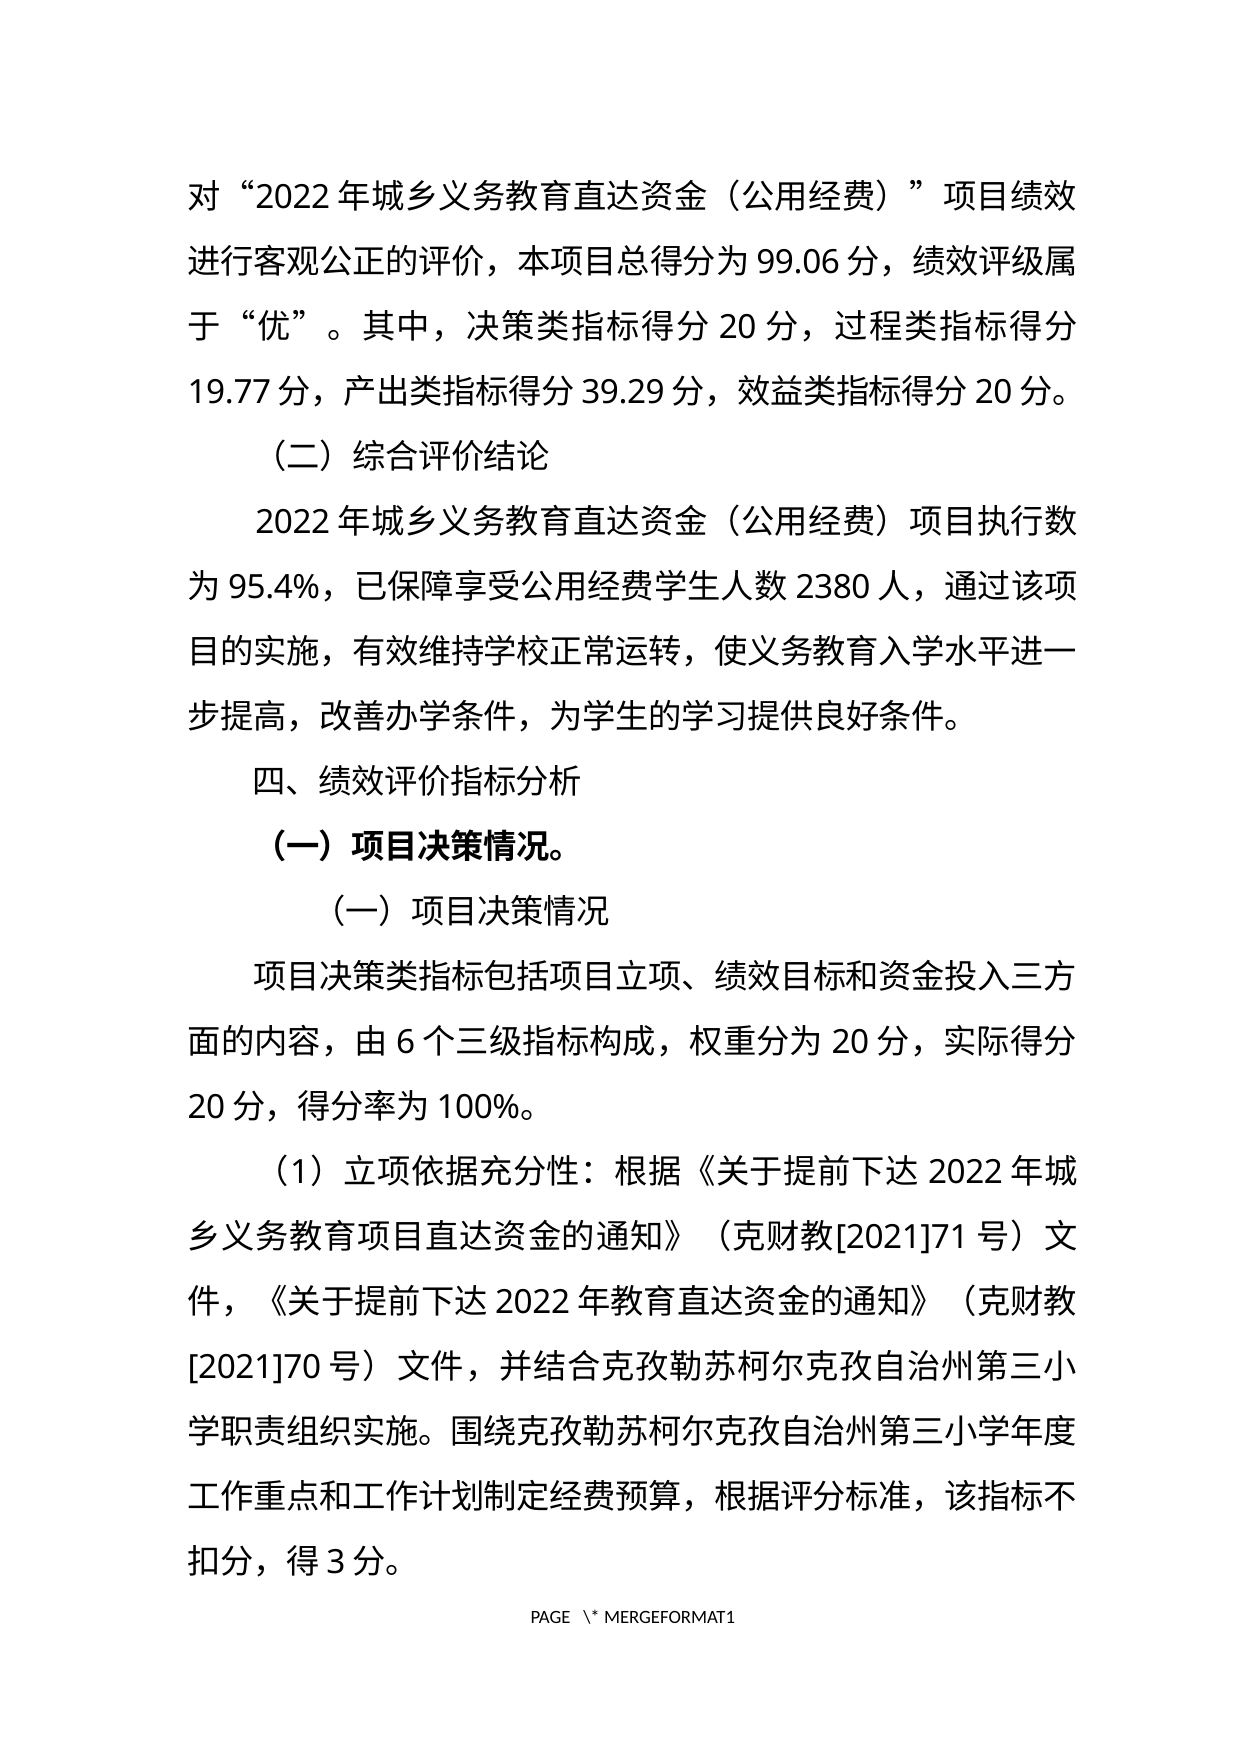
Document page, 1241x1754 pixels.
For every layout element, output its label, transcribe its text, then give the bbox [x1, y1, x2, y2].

text （一）项目决策情况。 [187, 812, 1078, 877]
text 四、绩效评价指标分析 [187, 747, 1078, 812]
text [187, 162, 1078, 747]
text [187, 877, 1078, 1592]
